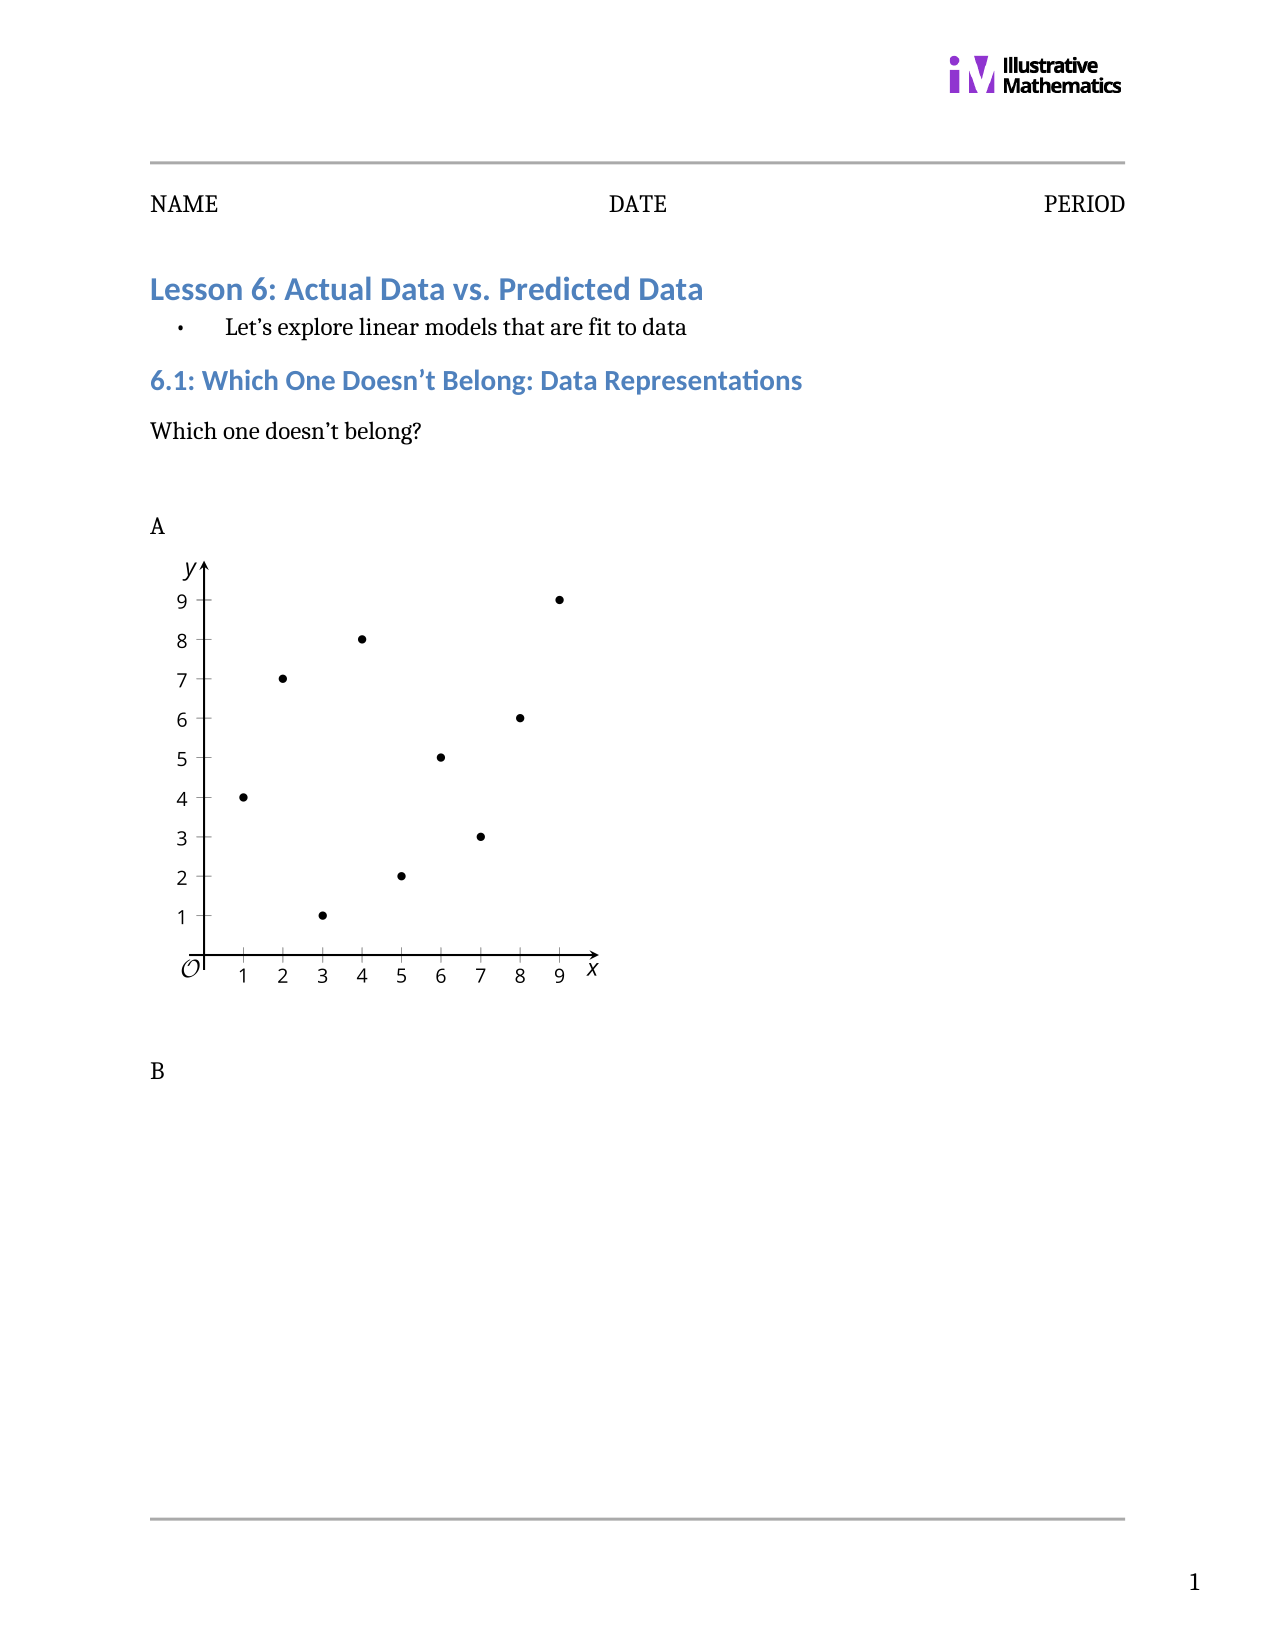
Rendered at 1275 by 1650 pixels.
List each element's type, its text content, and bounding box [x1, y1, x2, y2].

text B [150, 1057, 1125, 1085]
text Which one doesn’t belong? [150, 417, 1125, 446]
list Let’s explore linear models that are fit to data [175, 313, 1125, 342]
picture [168, 559, 600, 991]
text A [150, 512, 1125, 541]
subtitle Lesson 6: Actual Data vs. Predicted Data [150, 268, 1125, 309]
picture [949, 55, 1121, 93]
subtitle 6.1: Which One Doesn’t Belong: Data Representations [150, 362, 1125, 398]
